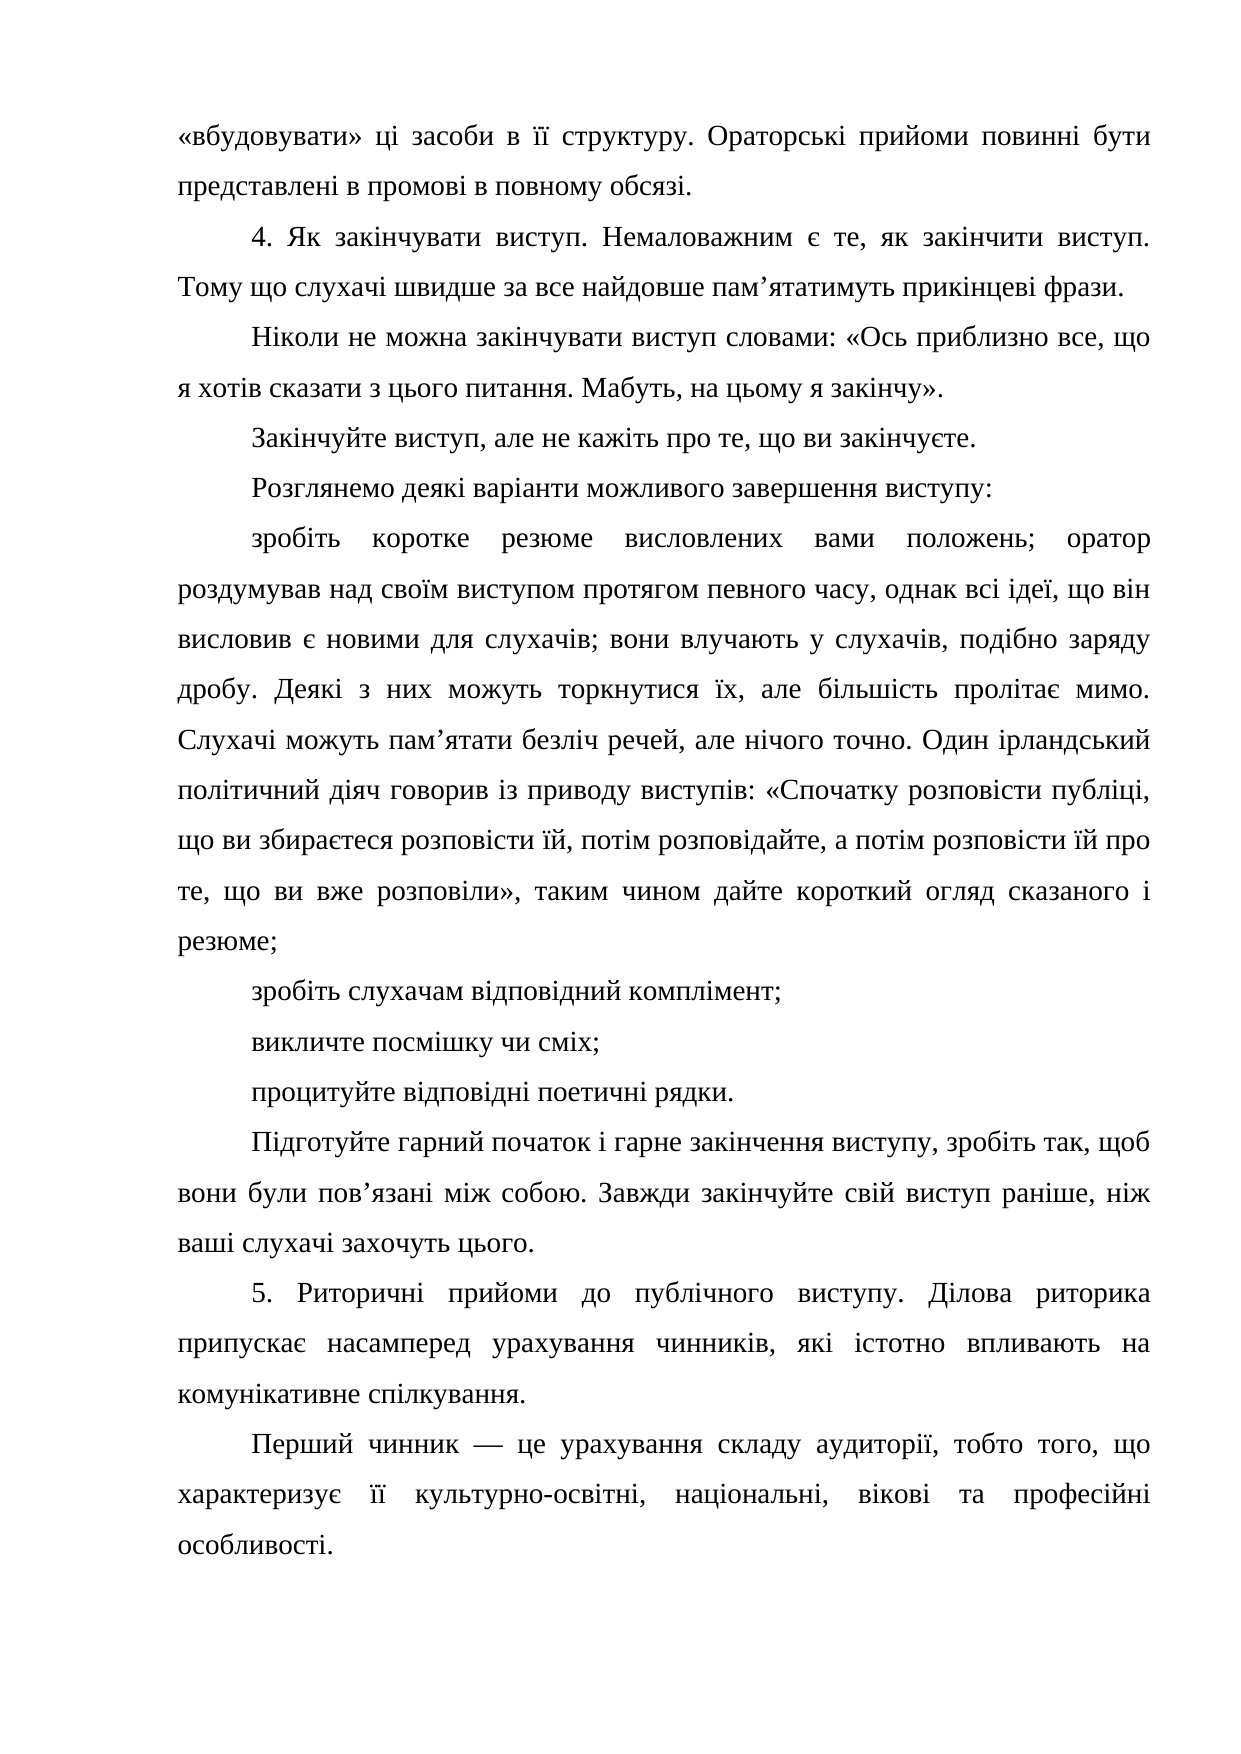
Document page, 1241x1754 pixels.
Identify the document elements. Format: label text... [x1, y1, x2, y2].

text Розглянемо деякі варіанти можливого завершення виступу: [177, 470, 1152, 504]
text Перший чинник — це урахування складу аудиторії, тобто того, що характеризує її культурно-освітні, національні, вікові та професійні особливості. [177, 1426, 1152, 1560]
text Підготуйте гарний початок і гарне закінчення виступу, зробіть так, щоб вони були пов’язані між собою. Завжди закінчуйте свій виступ раніше, ніж ваші слухачі захочуть цього. [177, 1124, 1152, 1258]
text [177, 118, 1152, 202]
text 4. Як закінчувати виступ. Немаловажним є те, як закінчити виступ. Тому що слухачі швидше за все найдовше пам’ятатимуть прикінцеві фрази. [177, 219, 1152, 303]
text викличте посмішку чи сміх; [177, 1024, 1152, 1057]
text процитуйте відповідні поетичні рядки. [177, 1074, 1152, 1108]
text Ніколи не можна закінчувати виступ словами: «Ось приблизно все, що я хотів сказати з цього питання. Мабуть, на цьому я закінчу». [177, 319, 1152, 403]
text зробіть коротке резюме висловлених вами положень; оратор роздумував над своїм виступом протягом певного часу, однак всі ідеї, що він висловив є новими для слухачів; вони влучають у слухачів, подібно заряду дробу. Деякі з них можуть торкнутися їх, але більшість пролітає мимо. Слухачі можуть пам’ятати безліч речей, але нічого точно. Один ірландський політичний діяч говорив із приводу виступів: «Спочатку розповісти публіці, що ви збираєтеся розповісти їй, потім розповідайте, а потім розповісти їй про те, що ви вже розповіли», таким чином дайте короткий огляд сказаного і резюме; [177, 521, 1152, 957]
text зробіть слухачам відповідний комплімент; [177, 973, 1152, 1007]
text Закінчуйте виступ, але не кажіть про те, що ви закінчуєте. [177, 420, 1152, 453]
text 5. Риторичні прийоми до публічного виступу. Ділова риторика припускає насамперед урахування чинників, які істотно впливають на комунікативне спілкування. [177, 1275, 1152, 1409]
